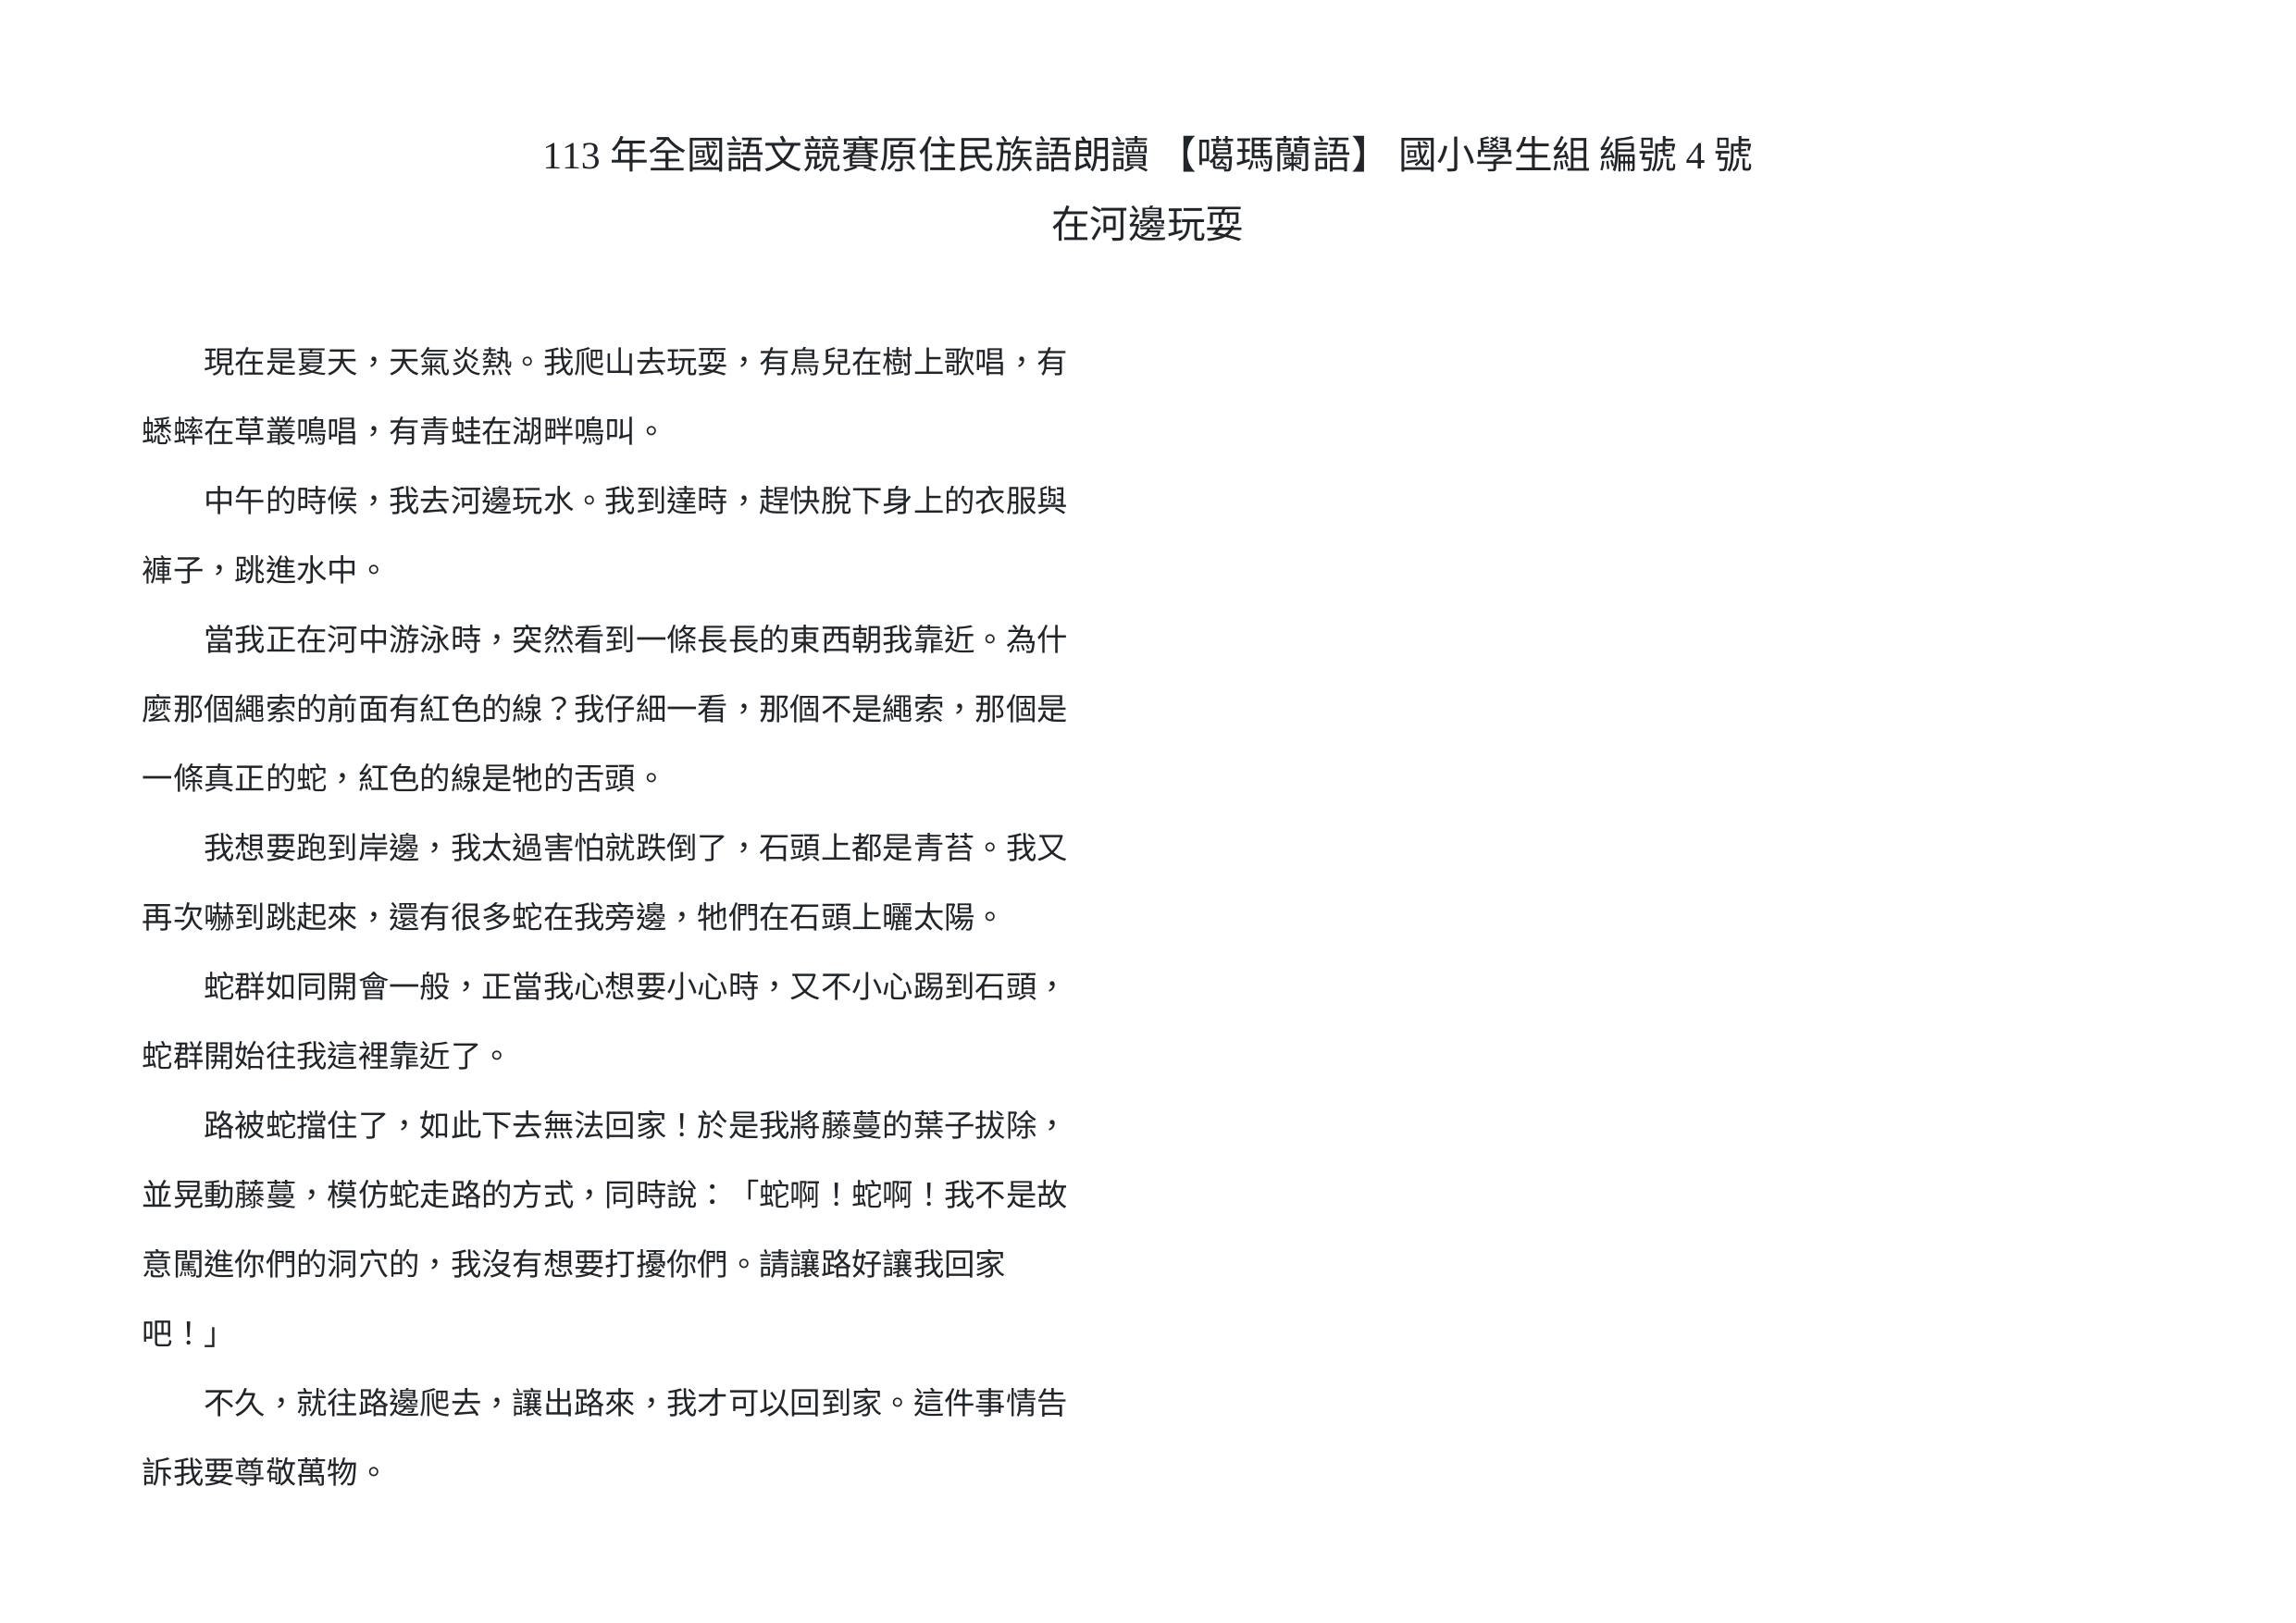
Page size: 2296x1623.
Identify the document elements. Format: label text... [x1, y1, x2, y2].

text 中午的時候，我去河邊玩水。我到達時，趕快脫下身上的衣服與褲子，跳進水中。 [142, 465, 1090, 603]
text 113 年全國語文競賽原住民族語朗讀 【噶瑪蘭語】 國小學生組 編號 4 號 [142, 118, 2153, 187]
text 蛇群如同開會一般，正當我心想要小心時，又不小心踢到石頭，蛇群開始往我這裡靠近了。 [142, 950, 1090, 1089]
text 路被蛇擋住了，如此下去無法回家！於是我將藤蔓的葉子拔除，並晃動藤蔓，模仿蛇走路的方式，同時說：「蛇啊！蛇啊！我不是故意闖進你們的洞穴的，我沒有想要打擾你們。請讓路好讓我回家吧！」 [142, 1089, 1090, 1367]
text 當我正在河中游泳時，突然看到一條長長的東西朝我靠近。為什麼那個繩索的前面有紅色的線？我仔細一看，那個不是繩索，那個是一條真正的蛇，紅色的線是牠的舌頭。 [142, 603, 1090, 812]
text 不久，就往路邊爬去，讓出路來，我才可以回到家。這件事情告訴我要尊敬萬物。 [142, 1367, 1090, 1505]
text 現在是夏天，天氣炎熱。我爬山去玩耍，有鳥兒在樹上歌唱，有蟋蟀在草叢鳴唱，有青蛙在湖畔鳴叫。 [142, 326, 1090, 465]
text 我想要跑到岸邊，我太過害怕就跌倒了，石頭上都是青苔。我又再次嚇到跳起來，還有很多蛇在我旁邊，牠們在石頭上曬太陽。 [142, 812, 1090, 950]
text 在河邊玩耍 [142, 187, 2153, 256]
